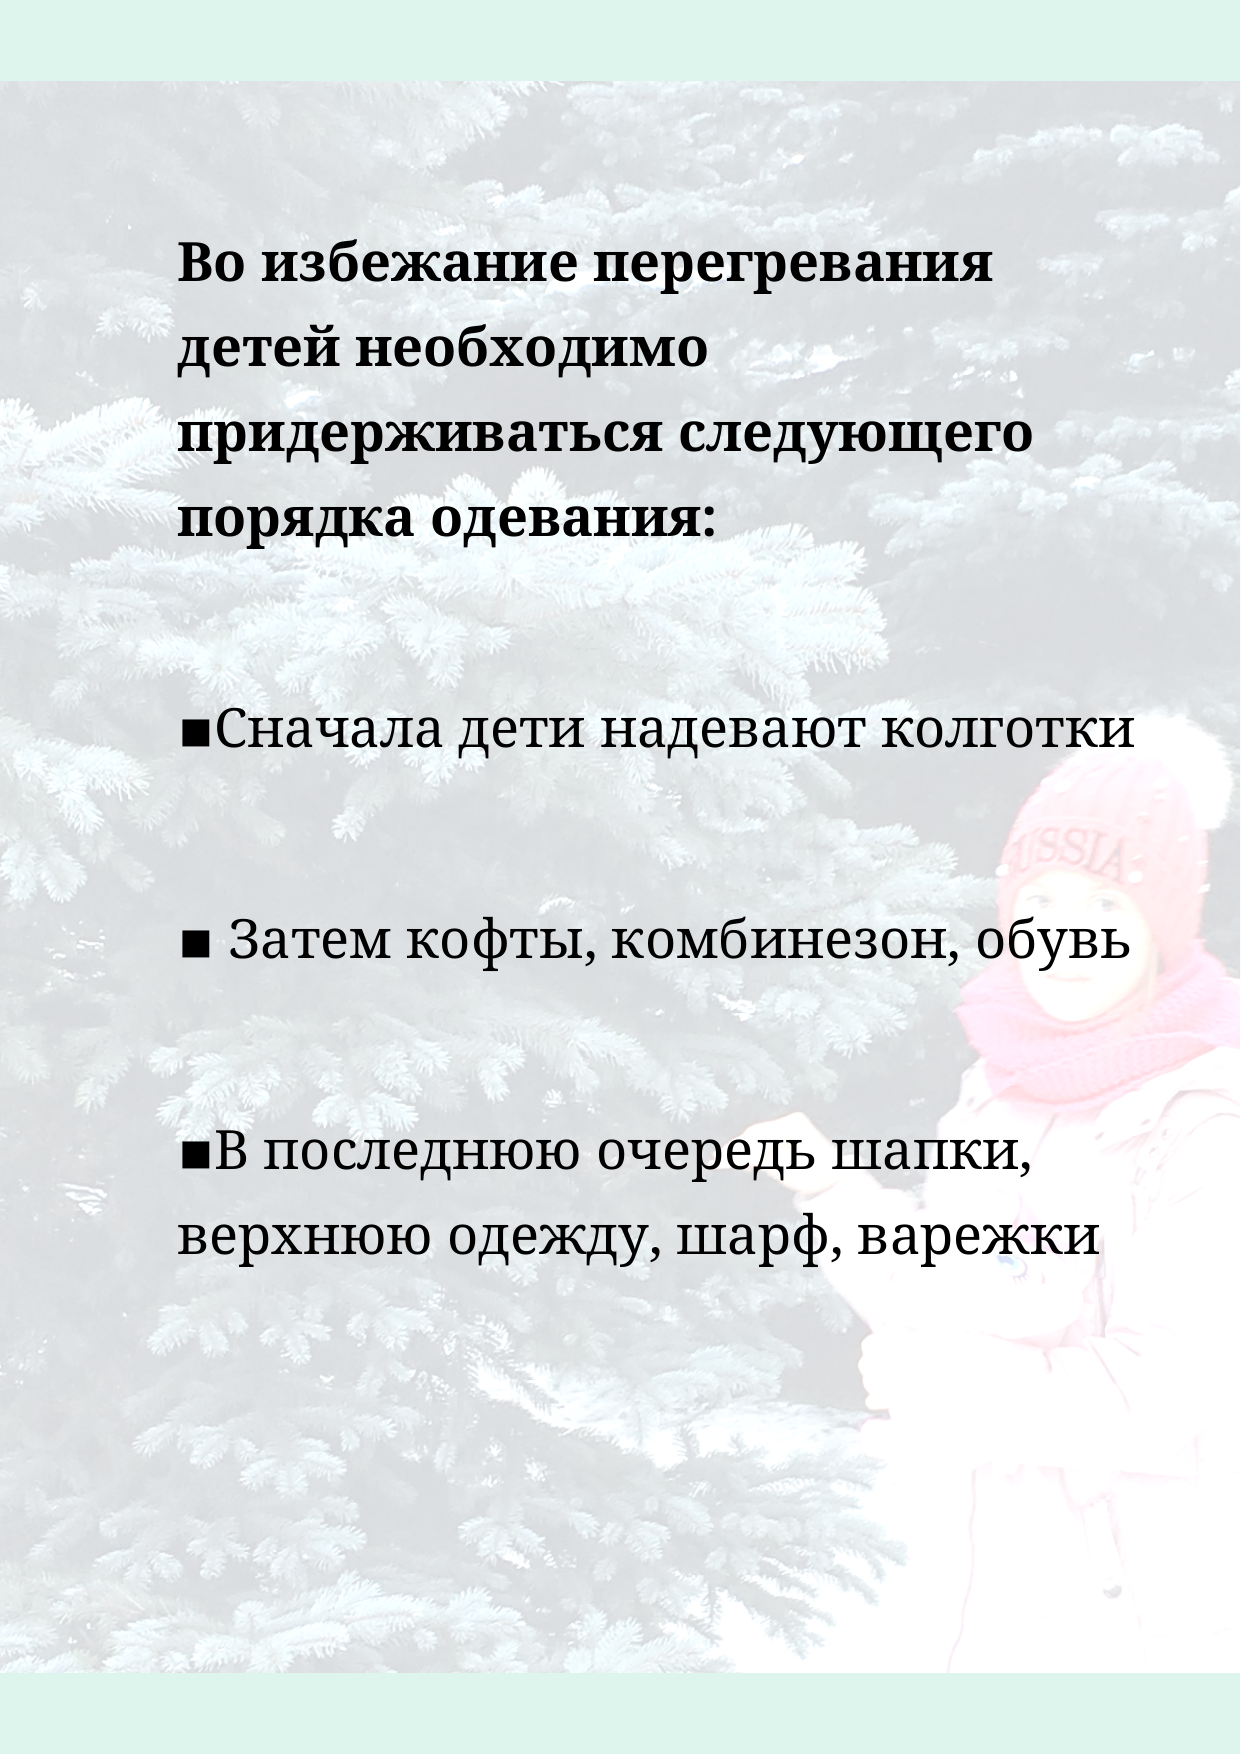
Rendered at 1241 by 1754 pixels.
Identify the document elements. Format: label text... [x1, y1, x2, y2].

text Во избежание перегревания детей необходимо придерживаться следующего порядка одевания: [177, 224, 1152, 552]
text ▪В последнюю очередь шапки, верхнюю одежду, шарф, варежки [177, 1112, 1152, 1270]
text ▪Сначала дети надевают колготки [177, 689, 1152, 763]
text ▪ Затем кофты, комбинезон, обувь [177, 901, 1152, 974]
